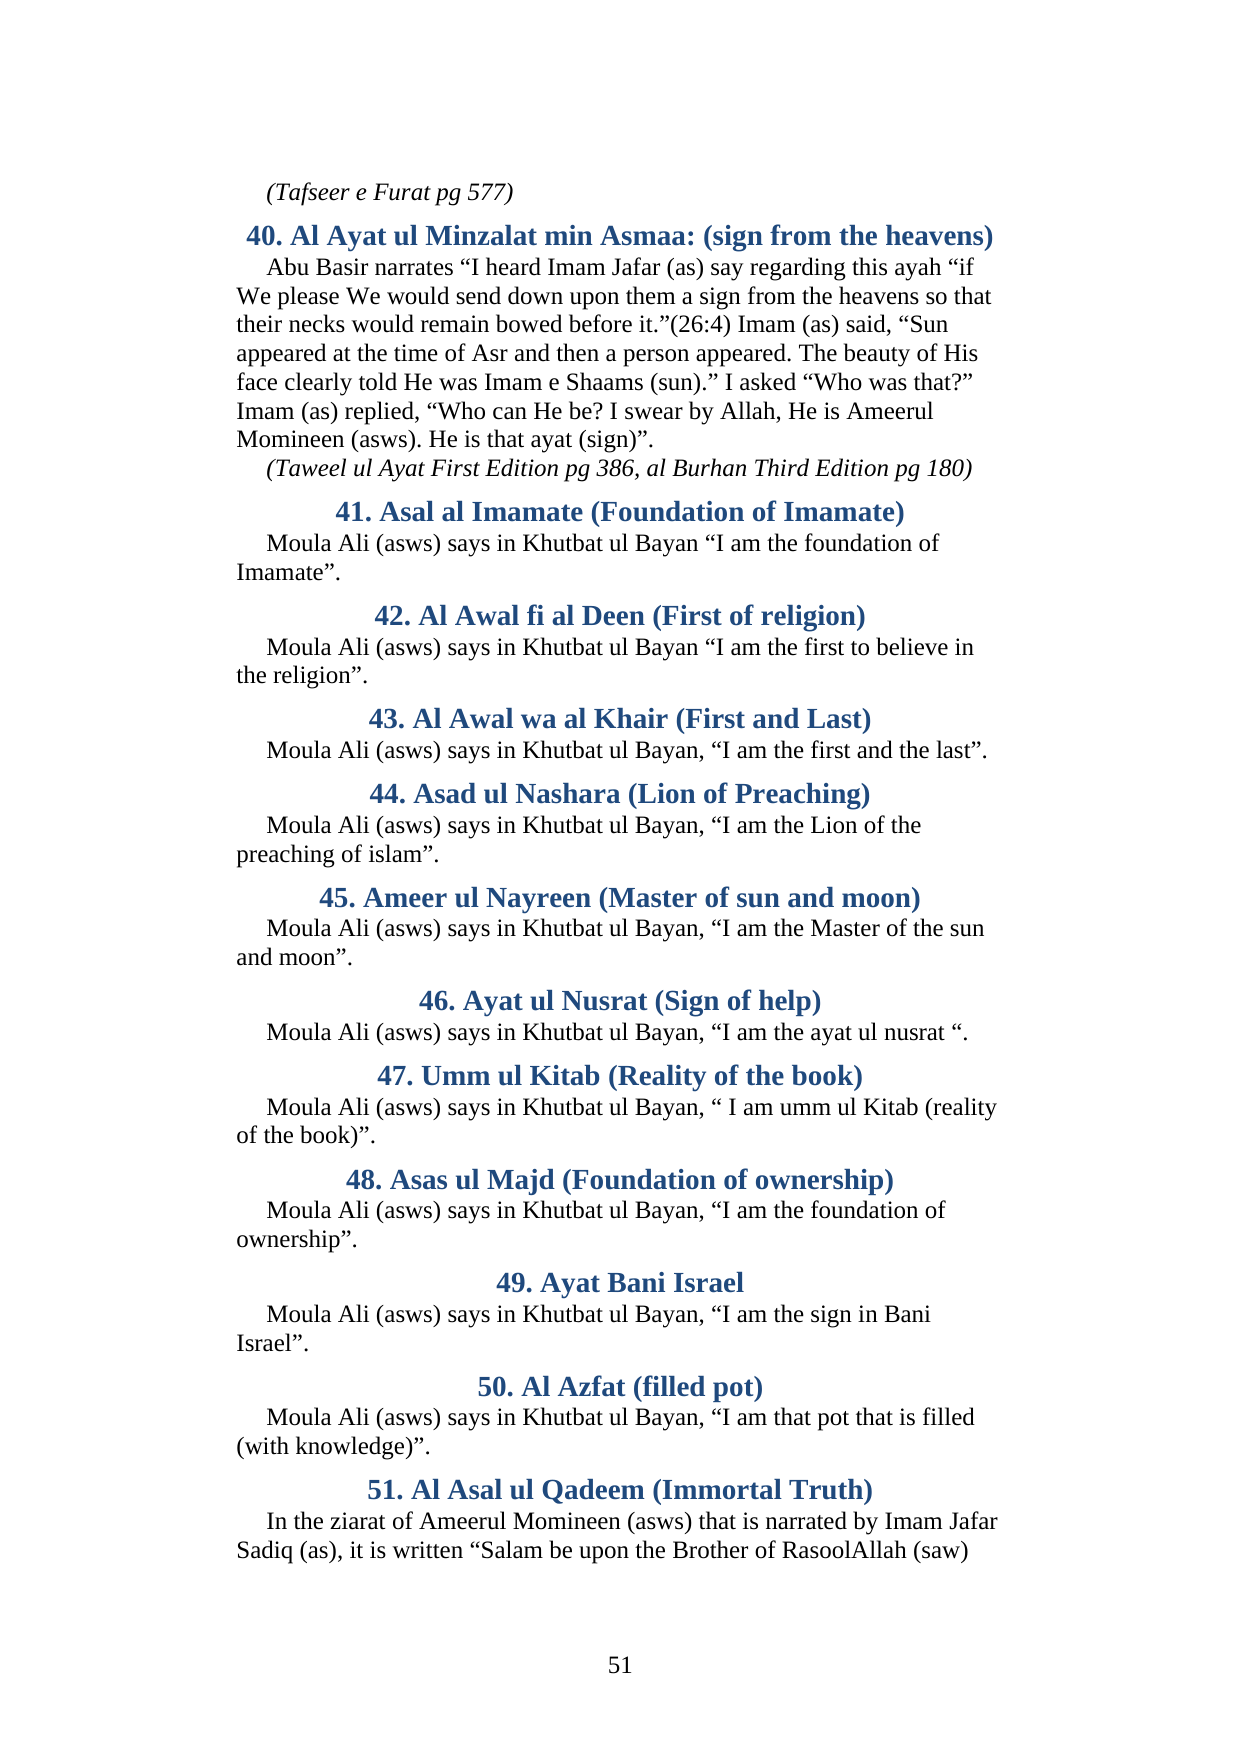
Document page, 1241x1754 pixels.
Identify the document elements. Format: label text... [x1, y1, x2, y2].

subtitle 51. Al Asal ul Qadeem (Immortal Truth) [236, 1472, 1004, 1506]
text Moula Ali (asws) says in Khutbat ul Bayan, “I am that pot that is filled (with knowledge)”. [236, 1402, 1004, 1460]
subtitle 44. Asad ul Nashara (Lion of Preaching) [236, 776, 1004, 810]
subtitle 47. Umm ul Kitab (Reality of the book) [236, 1058, 1004, 1092]
subtitle 43. Al Awal wa al Khair (First and Last) [236, 702, 1004, 735]
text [236, 1506, 1004, 1563]
text Moula Ali (asws) says in Khutbat ul Bayan, “ I am umm ul Kitab (reality of the book)”. [236, 1092, 1004, 1149]
subtitle 45. Ameer ul Nayreen (Master of sun and moon) [236, 880, 1004, 913]
text Moula Ali (asws) says in Khutbat ul Bayan “I am the first to believe in the religion”. [236, 632, 1004, 689]
subtitle 50. Al Azfat (filled pot) [236, 1369, 1004, 1402]
subtitle 40. Al Ayat ul Minzalat min Asmaa: (sign from the heavens) [236, 218, 1004, 252]
subtitle 49. Ayat Bani Israel [236, 1265, 1004, 1299]
text (Taweel ul Ayat First Edition pg 386, al Burhan Third Edition pg 180) [236, 453, 1004, 482]
text Moula Ali (asws) says in Khutbat ul Bayan “I am the foundation of Imamate”. [236, 528, 1004, 586]
text Moula Ali (asws) says in Khutbat ul Bayan, “I am the first and the last”. [236, 735, 1004, 764]
text Moula Ali (asws) says in Khutbat ul Bayan, “I am the Lion of the preaching of islam”. [236, 810, 1004, 867]
text Moula Ali (asws) says in Khutbat ul Bayan, “I am the sign in Bani Israel”. [236, 1299, 1004, 1356]
subtitle 42. Al Awal fi al Deen (First of religion) [236, 598, 1004, 632]
text Abu Basir narrates “I heard Imam Jafar (as) say regarding this ayah “if We please We would send down upon them a sign from the heavens so that their necks would remain bowed before it.”(26:4) Imam (as) said, “Sun appeared at the time of Asr and then a person appeared. The beauty of His face clearly told He was Imam e Shaams (sun).” I asked “Who was that?” Imam (as) replied, “Who can He be? I swear by Allah, He is Ameerul Momineen (asws). He is that ayat (sign)”. [236, 252, 1004, 453]
text (Tafseer e Furat pg 577) [236, 177, 1004, 206]
text Moula Ali (asws) says in Khutbat ul Bayan, “I am the Master of the sun and moon”. [236, 913, 1004, 971]
text Moula Ali (asws) says in Khutbat ul Bayan, “I am the ayat ul nusrat “. [236, 1017, 1004, 1046]
subtitle 41. Asal al Imamate (Foundation of Imamate) [236, 494, 1004, 528]
subtitle 48. Asas ul Majd (Foundation of ownership) [236, 1162, 1004, 1195]
text Moula Ali (asws) says in Khutbat ul Bayan, “I am the foundation of ownership”. [236, 1195, 1004, 1253]
subtitle 46. Ayat ul Nusrat (Sign of help) [236, 983, 1004, 1017]
